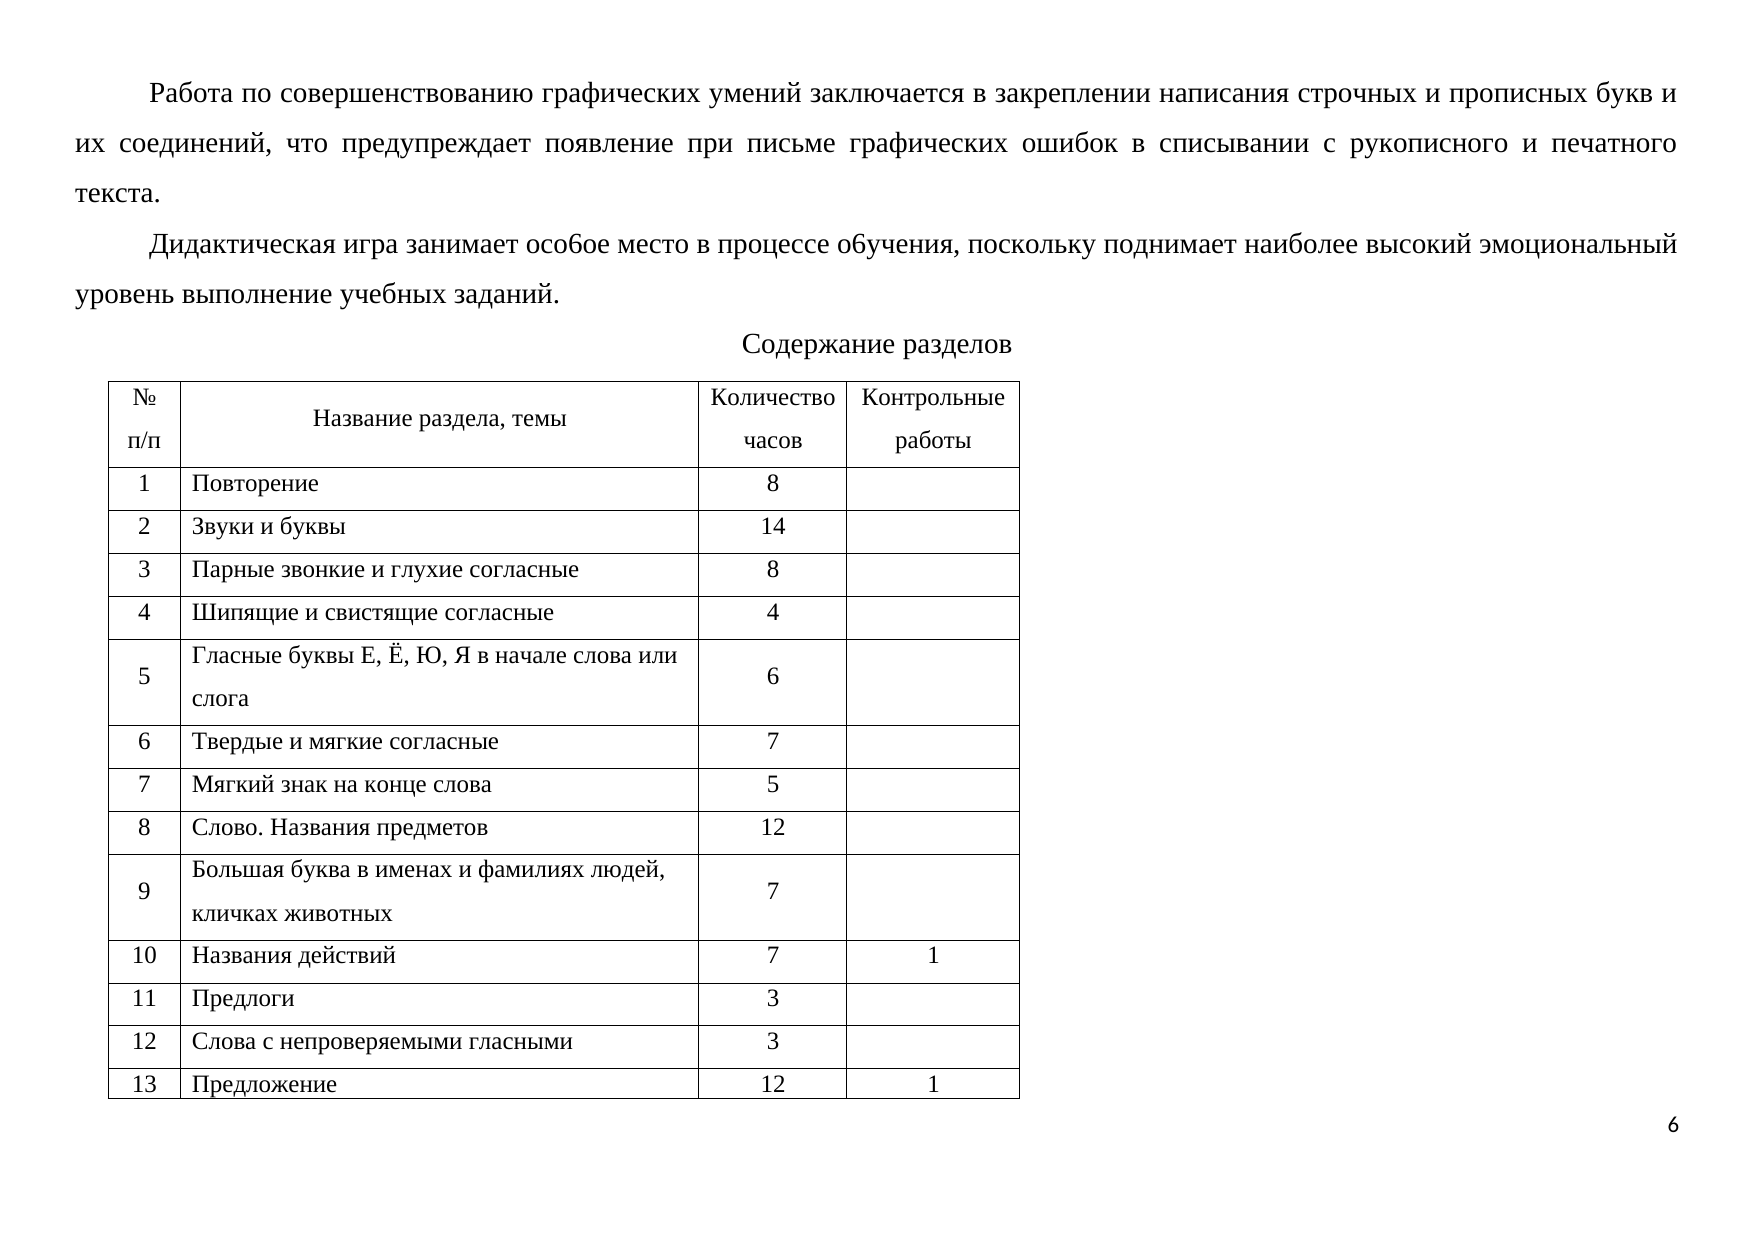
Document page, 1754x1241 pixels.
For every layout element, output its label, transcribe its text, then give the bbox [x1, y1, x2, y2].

table_cell Гласные буквы Е, Ё, Ю, Я в начале слова или слога [181, 640, 698, 725]
table_cell 5 [109, 640, 180, 725]
table_cell 7 [699, 855, 846, 939]
table_cell Парные звонкие и глухие согласные [181, 554, 698, 596]
table_cell [847, 1026, 1019, 1068]
table_cell 4 [109, 597, 180, 639]
table_cell 8 [699, 554, 846, 596]
text Работа по совершенствованию графических умений заключается в закреплении написания строчных и прописных букв и их соединений, что предупреждает появление при письме графических ошибок в списывании с рукописного и печатного текста. [75, 75, 1679, 209]
table_cell Шипящие и свистящие согласные [181, 597, 698, 639]
table_cell Мягкий знак на конце слова [181, 769, 698, 811]
table_cell 7 [109, 769, 180, 811]
table_cell Предложение [181, 1069, 698, 1098]
table_cell 6 [109, 726, 180, 768]
table_cell 12 [109, 1026, 180, 1068]
table_cell [847, 468, 1019, 510]
table_cell 12 [699, 1069, 846, 1098]
table_header Контрольные работы [847, 382, 1019, 467]
table_cell 3 [699, 984, 846, 1025]
table_cell 1 [847, 1069, 1019, 1098]
table_cell 7 [699, 941, 846, 982]
table_cell [847, 554, 1019, 596]
table_cell Звуки и буквы [181, 511, 698, 553]
table_header Название раздела, темы [181, 382, 698, 467]
table_cell [847, 812, 1019, 853]
table_header № п/п [109, 382, 180, 467]
table_cell 8 [109, 812, 180, 853]
table_cell 7 [699, 726, 846, 768]
table_cell 3 [109, 554, 180, 596]
table_cell 4 [699, 597, 846, 639]
table_cell 10 [109, 941, 180, 982]
table_cell Названия действий [181, 941, 698, 982]
table_cell Предлоги [181, 984, 698, 1025]
table_cell 1 [109, 468, 180, 510]
table_cell 2 [109, 511, 180, 553]
table_cell [847, 726, 1019, 768]
table_cell Большая буква в именах и фамилиях людей, кличках животных [181, 855, 698, 939]
table_cell 8 [699, 468, 846, 510]
table_cell Повторение [181, 468, 698, 510]
table_cell Слова с непроверяемыми гласными [181, 1026, 698, 1068]
table_cell [847, 855, 1019, 939]
table_cell 12 [699, 812, 846, 853]
table_cell Слово. Названия предметов [181, 812, 698, 853]
table_cell 5 [699, 769, 846, 811]
table_header Количество часов [699, 382, 846, 467]
text Дидактическая игра занимает oco6oe место в процессе o6yчeния, поскольку поднимает наиболее высокий эмоциональный уровень выполнение учебных заданий. [75, 226, 1679, 310]
table_cell [847, 597, 1019, 639]
table_cell 14 [699, 511, 846, 553]
text Содержание разделов [75, 327, 1679, 360]
table_cell [847, 511, 1019, 553]
table_cell 11 [109, 984, 180, 1025]
table_cell [847, 769, 1019, 811]
table_cell 6 [699, 640, 846, 725]
table_cell [847, 640, 1019, 725]
table_cell 9 [109, 855, 180, 939]
table_cell 3 [699, 1026, 846, 1068]
table_cell Твердые и мягкие согласные [181, 726, 698, 768]
table_cell 13 [109, 1069, 180, 1098]
table_cell 1 [847, 941, 1019, 982]
table_cell [847, 984, 1019, 1025]
